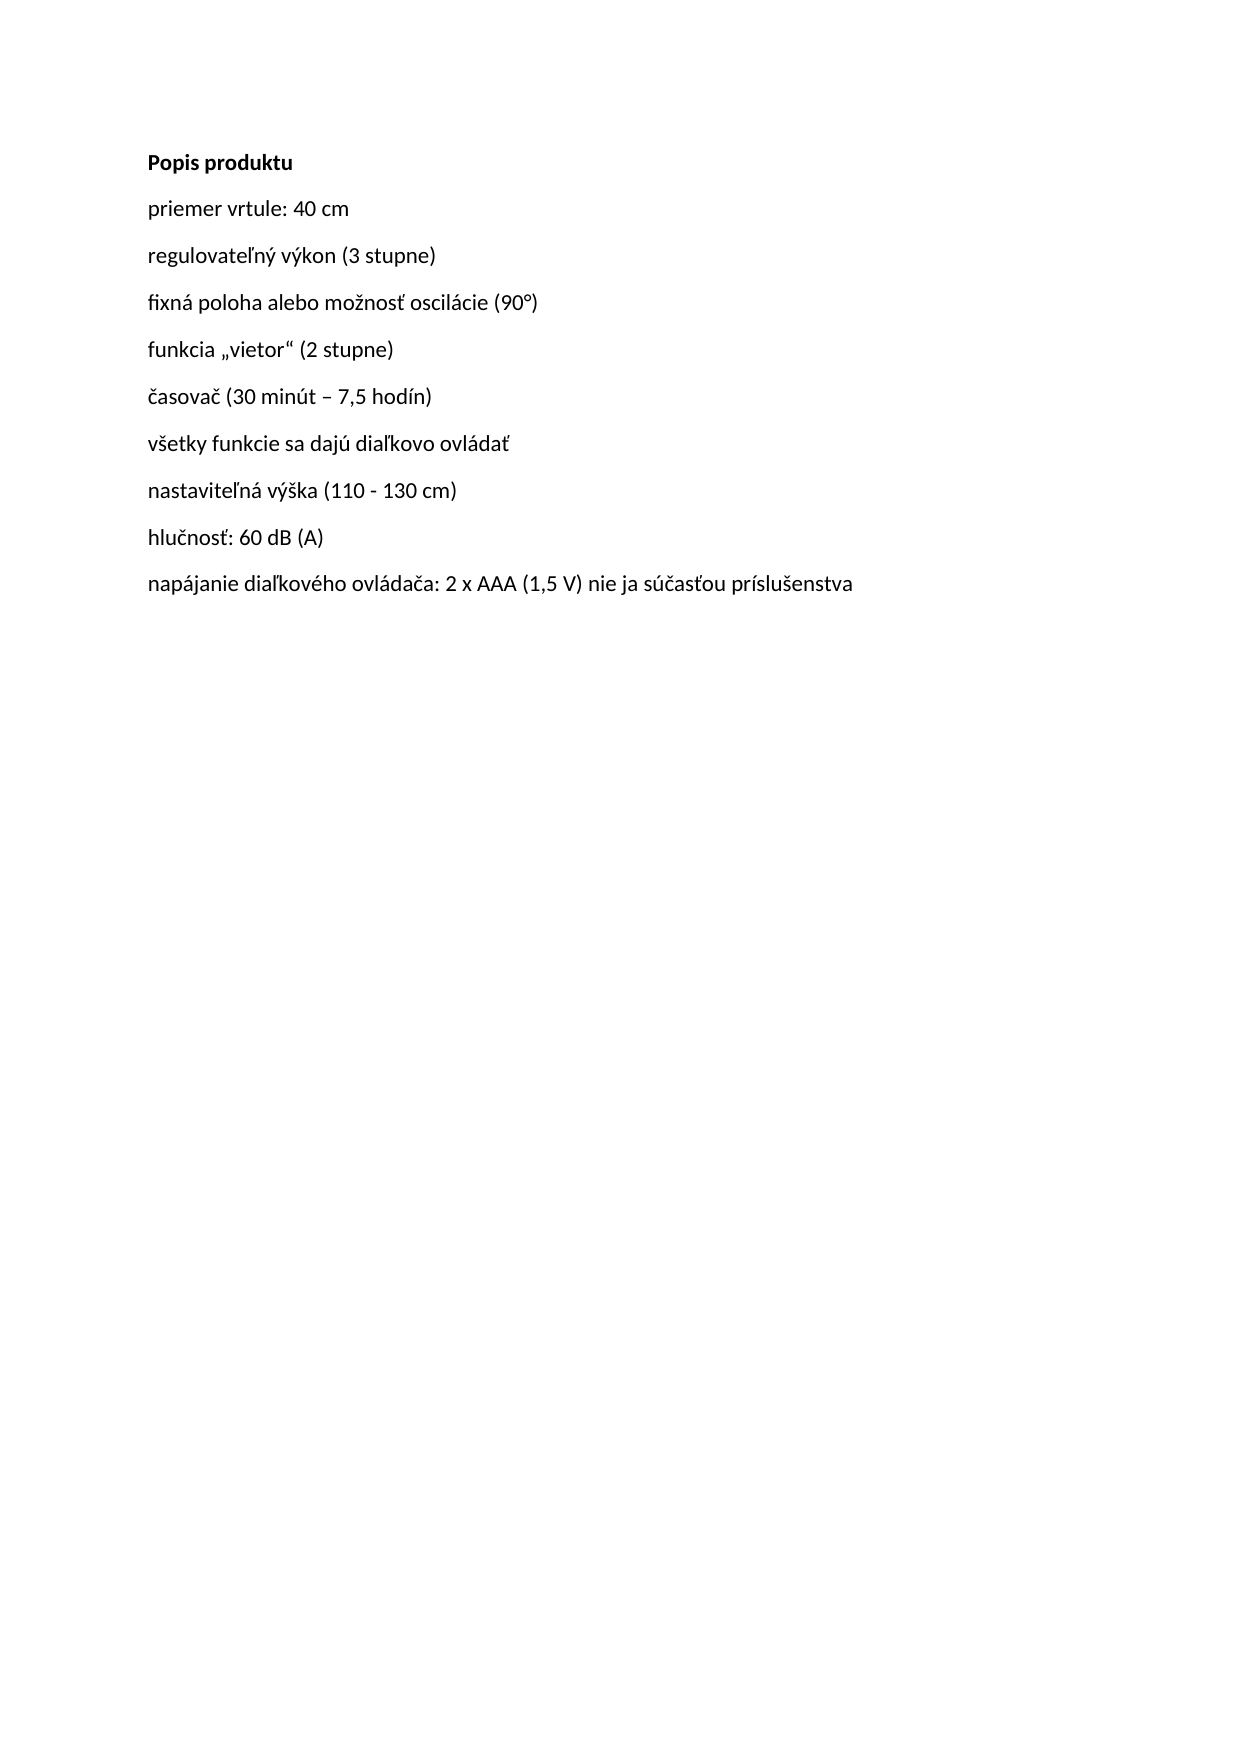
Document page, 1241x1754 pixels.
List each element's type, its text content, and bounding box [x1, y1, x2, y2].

text funkcia „vietor“ (2 stupne) [148, 335, 1093, 363]
text priemer vrtule: 40 cm [148, 194, 1093, 222]
text časovač (30 minút – 7,5 hodín) [148, 382, 1093, 410]
text nastaviteľná výška (110 - 130 cm) [148, 476, 1093, 504]
text fixná poloha alebo možnosť oscilácie (90°) [148, 288, 1093, 316]
text všetky funkcie sa dajú diaľkovo ovládať [148, 429, 1093, 457]
text hlučnosť: 60 dB (A) [148, 523, 1093, 551]
text Popis produktu [148, 148, 1093, 176]
text regulovateľný výkon (3 stupne) [148, 241, 1093, 269]
text napájanie diaľkového ovládača: 2 x AAA (1,5 V) nie ja súčasťou príslušenstva [148, 569, 1093, 597]
